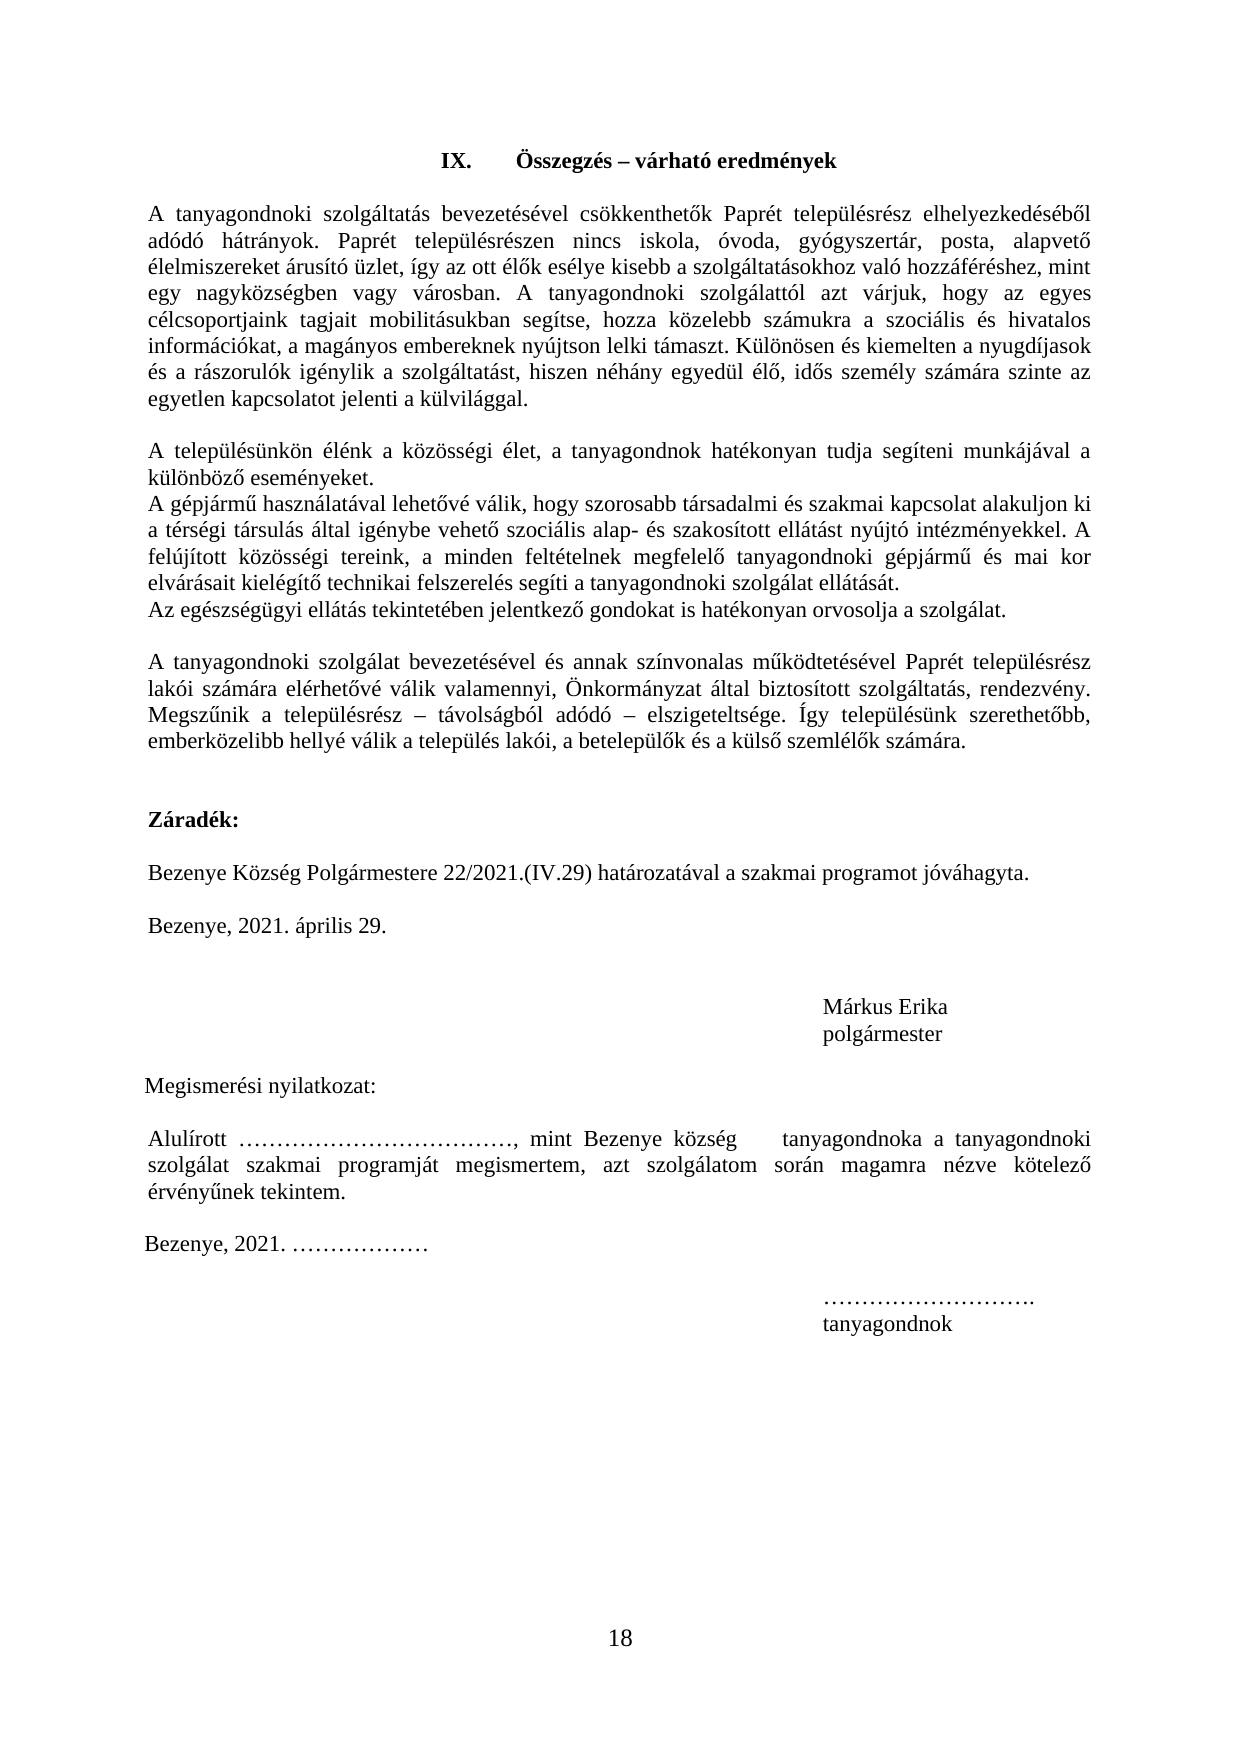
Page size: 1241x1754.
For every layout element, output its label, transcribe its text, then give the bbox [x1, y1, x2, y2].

text A településünkön élénk a közösségi élet, a tanyagondnok hatékonyan tudja segíteni munkájával a különböző eseményeket. [148, 437, 1093, 490]
list Összegzés – várható eredmények [185, 148, 1093, 174]
text Bezenye, 2021. április 29. [148, 912, 1093, 938]
text Bezenye, 2021. ……………… [144, 1231, 902, 1257]
text Megismerési nyilatkozat: [144, 1072, 902, 1099]
text tanyagondnok [148, 1309, 1093, 1362]
text Márkus Erika polgármester [148, 993, 1093, 1046]
text A tanyagondnoki szolgálat bevezetésével és annak színvonalas működtetésével Paprét településrész lakói számára elérhetővé válik valamennyi, Önkormányzat által biztosított szolgáltatás, rendezvény. Megszűnik a településrész – távolságból adódó – elszigeteltsége. Így településünk szerethetőbb, emberközelibb hellyé válik a település lakói, a betelepülők és a külső szemlélők számára. [148, 648, 1093, 754]
text ………………………. [148, 1283, 1093, 1309]
text Alulírott ………………………………, mint Bezenye község tanyagondnoka a tanyagondnoki szolgálat szakmai programját megismertem, azt szolgálatom során magamra nézve kötelező érvényűnek tekintem. [148, 1125, 1093, 1204]
text Záradék: [148, 806, 1093, 833]
text A gépjármű használatával lehetővé válik, hogy szorosabb társadalmi és szakmai kapcsolat alakuljon ki a térségi társulás által igénybe vehető szociális alap- és szakosított ellátást nyújtó intézményekkel. A felújított közösségi tereink, a minden feltételnek megfelelő tanyagondnoki gépjármű és mai kor elvárásait kielégítő technikai felszerelés segíti a tanyagondnoki szolgálat ellátását. [148, 490, 1093, 596]
text Bezenye Község Polgármestere 22/2021.(IV.29) határozatával a szakmai programot jóváhagyta. [148, 859, 1093, 886]
text Az egészségügyi ellátás tekintetében jelentkező gondokat is hatékonyan orvosolja a szolgálat. [148, 596, 1093, 622]
text A tanyagondnoki szolgáltatás bevezetésével csökkenthetők Paprét településrész elhelyezkedéséből adódó hátrányok. Paprét településrészen nincs iskola, óvoda, gyógyszertár, posta, alapvető élelmiszereket árusító üzlet, így az ott élők esélye kisebb a szolgáltatásokhoz való hozzáféréshez, mint egy nagyközségben vagy városban. A tanyagondnoki szolgálattól azt várjuk, hogy az egyes célcsoportjaink tagjait mobilitásukban segítse, hozza közelebb számukra a szociális és hivatalos információkat, a magányos embereknek nyújtson lelki támaszt. Különösen és kiemelten a nyugdíjasok és a rászorulók igénylik a szolgáltatást, hiszen néhány egyedül élő, idős személy számára szinte az egyetlen kapcsolatot jelenti a külvilággal. [148, 200, 1093, 411]
